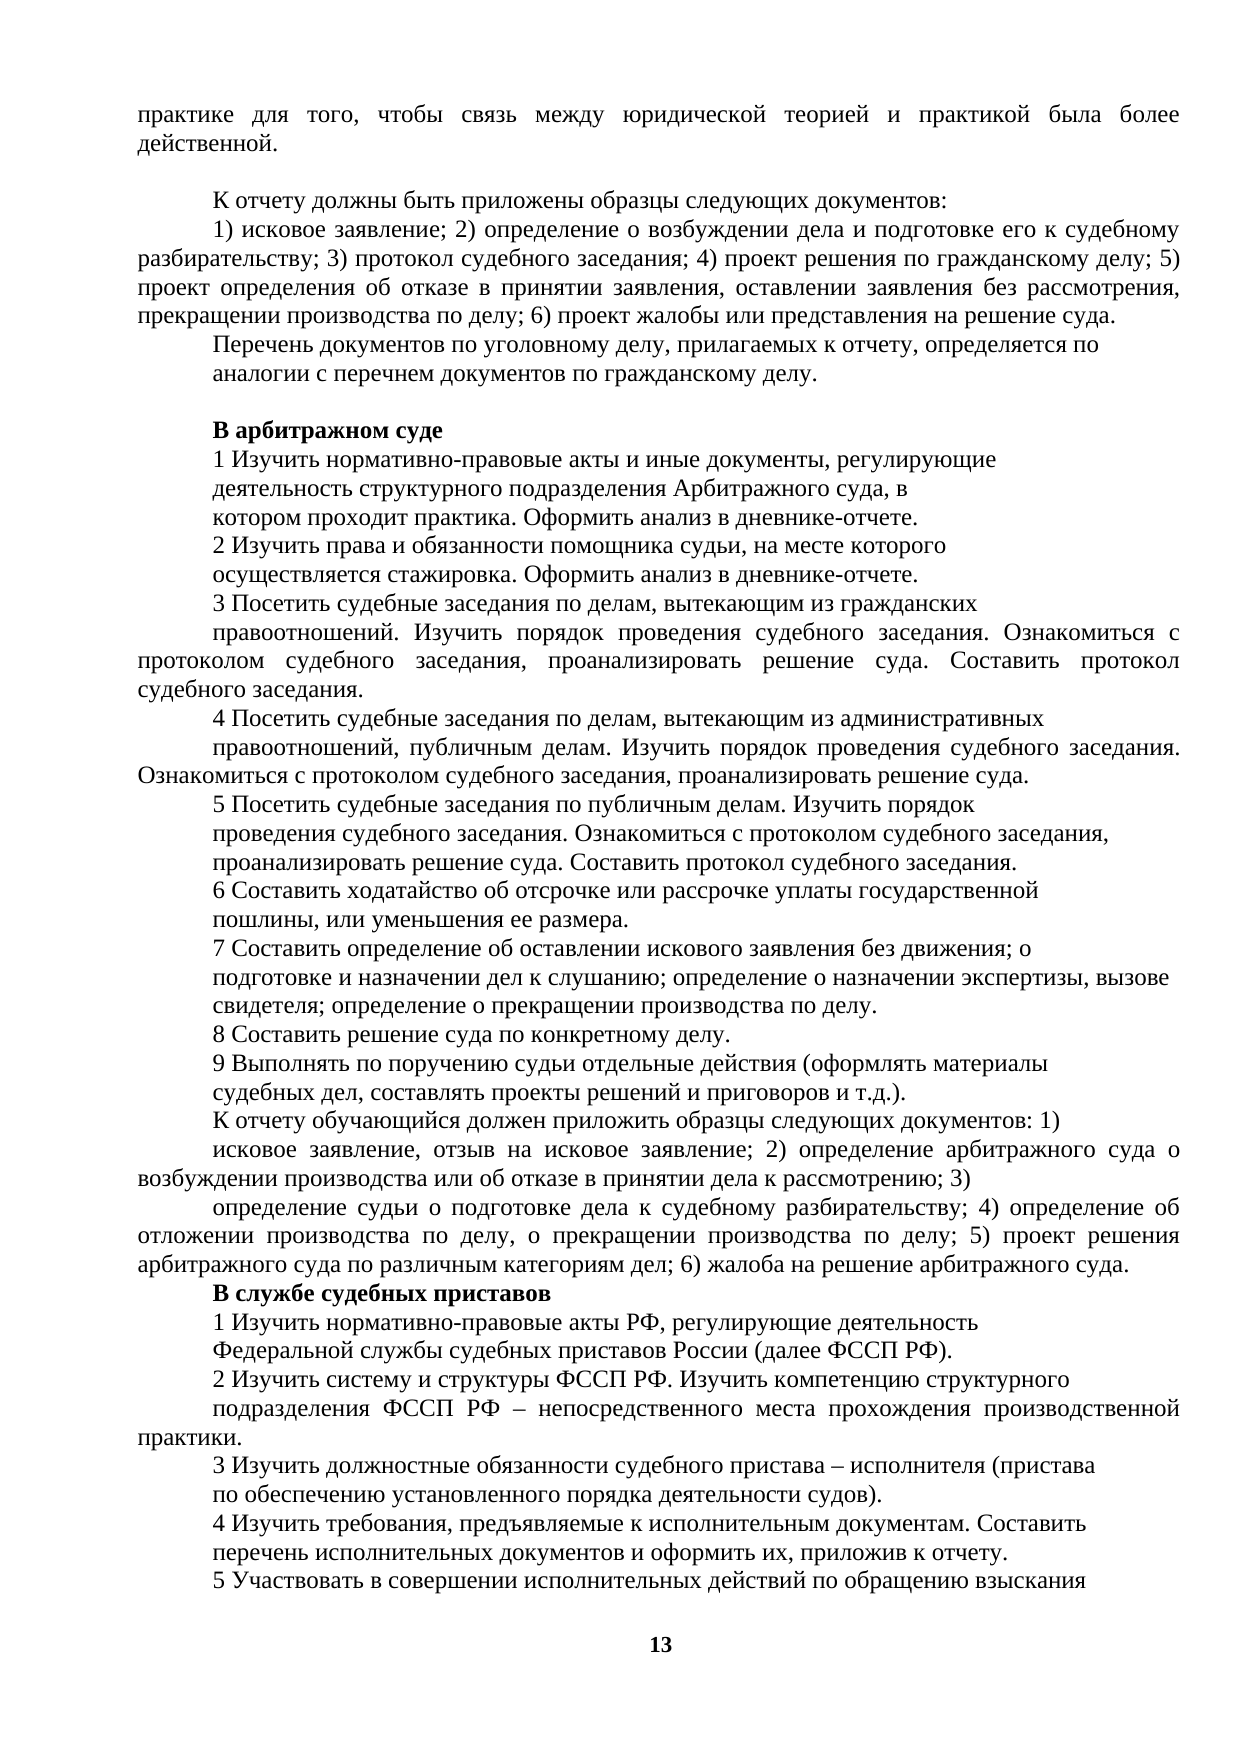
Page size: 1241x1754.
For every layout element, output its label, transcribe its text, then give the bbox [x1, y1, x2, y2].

text 7 Составить определение об оставлении искового заявления без движения; о [137, 933, 1181, 962]
text В службе судебных приставов [137, 1278, 1181, 1307]
text 4 Посетить судебные заседания по делам, вытекающим из административных [137, 703, 1181, 732]
text проведения судебного заседания. Ознакомиться с протоколом судебного заседания, [137, 818, 1181, 847]
text пошлины, или уменьшения ее размера. [137, 904, 1181, 933]
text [137, 99, 1181, 157]
text подготовке и назначении дел к слушанию; определение о назначении экспертизы, вызове [137, 962, 1181, 990]
text 9 Выполнять по поручению судьи отдельные действия (оформлять материалы [137, 1048, 1181, 1077]
text 2 Изучить систему и структуры ФССП РФ. Изучить компетенцию структурного [137, 1364, 1181, 1393]
text Перечень документов по уголовному делу, прилагаемых к отчету, определяется по [137, 329, 1181, 358]
text 3 Посетить судебные заседания по делам, вытекающим из гражданских [137, 588, 1181, 617]
text 1) исковое заявление; 2) определение о возбуждении дела и подготовке его к судебному разбирательству; 3) протокол судебного заседания; 4) проект решения по гражданскому делу; 5) проект определения об отказе в принятии заявления, оставлении заявления без рассмотрения, прекращении производства по делу; 6) проект жалобы или представления на решение суда. [137, 214, 1181, 329]
text 6 Составить ходатайство об отсрочке или рассрочке уплаты государственной [137, 875, 1181, 904]
text проанализировать решение суда. Составить протокол судебного заседания. [137, 847, 1181, 875]
text подразделения ФССП РФ – непосредственного места прохождения производственной практики. [137, 1393, 1181, 1450]
text 3 Изучить должностные обязанности судебного пристава – исполнителя (пристава [137, 1450, 1181, 1479]
text 4 Изучить требования, предъявляемые к исполнительным документам. Составить [137, 1508, 1181, 1537]
text деятельность структурного подразделения Арбитражного суда, в [137, 473, 1181, 502]
text аналогии с перечнем документов по гражданскому делу. [137, 358, 1181, 387]
text исковое заявление, отзыв на исковое заявление; 2) определение арбитражного суда о возбуждении производства или об отказе в принятии дела к рассмотрению; 3) [137, 1134, 1181, 1192]
text котором проходит практика. Оформить анализ в дневнике-отчете. [137, 502, 1181, 530]
text Федеральной службы судебных приставов России (далее ФССП РФ). [137, 1335, 1181, 1364]
text осуществляется стажировка. Оформить анализ в дневнике-отчете. [137, 559, 1181, 588]
text правоотношений. Изучить порядок проведения судебного заседания. Ознакомиться с протоколом судебного заседания, проанализировать решение суда. Составить протокол судебного заседания. [137, 617, 1181, 703]
text К отчету обучающийся должен приложить образцы следующих документов: 1) [137, 1105, 1181, 1134]
text К отчету должны быть приложены образцы следующих документов: [137, 185, 1181, 214]
text перечень исполнительных документов и оформить их, приложив к отчету. [137, 1537, 1181, 1565]
text судебных дел, составлять проекты решений и приговоров и т.д.). [137, 1077, 1181, 1105]
text 5 Посетить судебные заседания по публичным делам. Изучить порядок [137, 789, 1181, 818]
text свидетеля; определение о прекращении производства по делу. [137, 990, 1181, 1019]
text 2 Изучить права и обязанности помощника судьи, на месте которого [137, 530, 1181, 559]
text 5 Участвовать в совершении исполнительных действий по обращению взыскания [137, 1565, 1181, 1594]
text правоотношений, публичным делам. Изучить порядок проведения судебного заседания. Ознакомиться с протоколом судебного заседания, проанализировать решение суда. [137, 732, 1181, 789]
text 1 Изучить нормативно-правовые акты и иные документы, регулирующие [137, 444, 1181, 473]
text по обеспечению установленного порядка деятельности судов). [137, 1479, 1181, 1508]
text В арбитражном суде [137, 415, 1181, 444]
text 8 Составить решение суда по конкретному делу. [137, 1019, 1181, 1048]
text 1 Изучить нормативно-правовые акты РФ, регулирующие деятельность [137, 1307, 1181, 1335]
text определение судьи о подготовке дела к судебному разбирательству; 4) определение об отложении производства по делу, о прекращении производства по делу; 5) проект решения арбитражного суда по различным категориям дел; 6) жалоба на решение арбитражного суда. [137, 1192, 1181, 1278]
